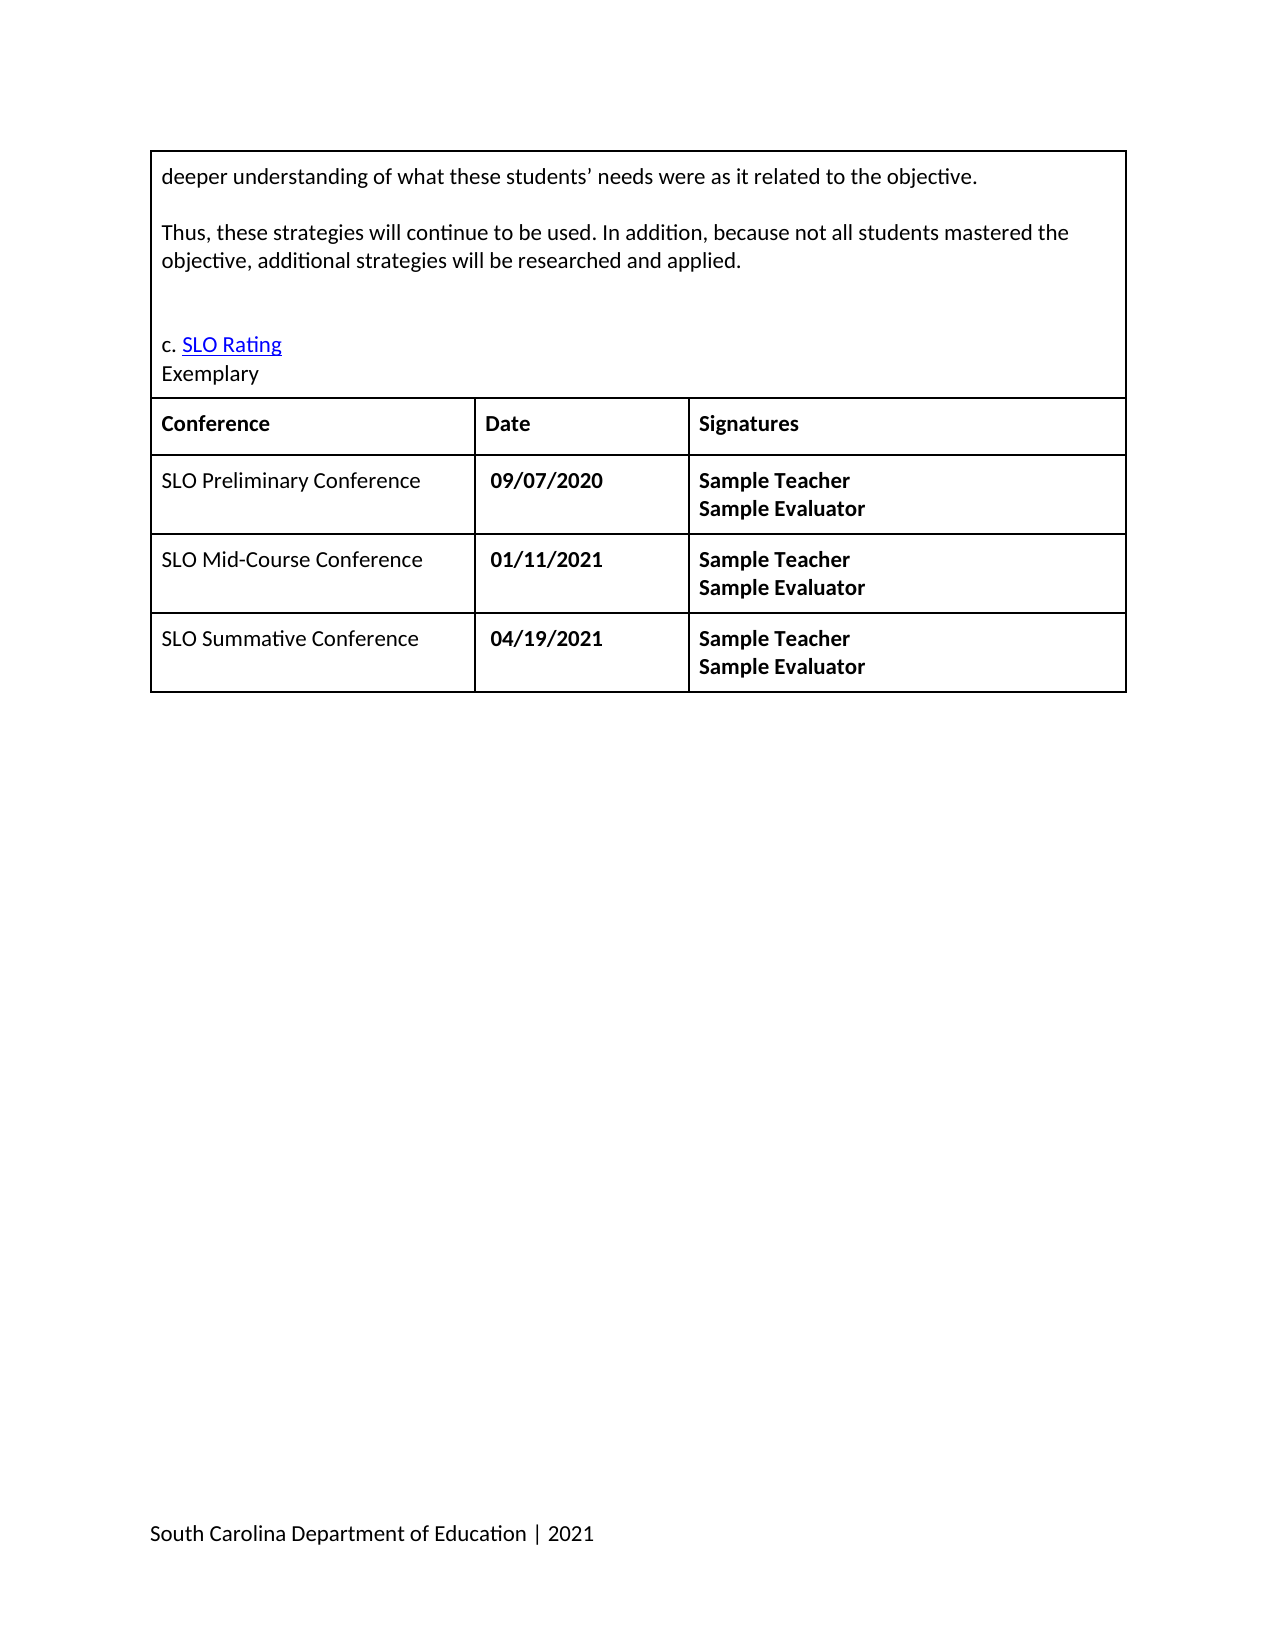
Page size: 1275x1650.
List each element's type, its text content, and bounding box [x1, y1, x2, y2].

table_cell Sample Teacher Sample Evaluator [690, 535, 1125, 612]
table_cell Signatures [690, 399, 1125, 454]
table_cell 09/07/2020 [476, 456, 688, 533]
table_cell SLO Mid-Course Conference [152, 535, 474, 612]
table_cell Sample Teacher Sample Evaluator [690, 614, 1125, 691]
table_cell SLO Preliminary Conference [152, 456, 474, 533]
table_cell 01/11/2021 [476, 535, 688, 612]
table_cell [152, 152, 1125, 397]
table_cell 04/19/2021 [476, 614, 688, 691]
table_cell SLO Summative Conference [152, 614, 474, 691]
table_cell Conference [152, 399, 474, 454]
table_cell Sample Teacher Sample Evaluator [690, 456, 1125, 533]
table_cell Date [476, 399, 688, 454]
